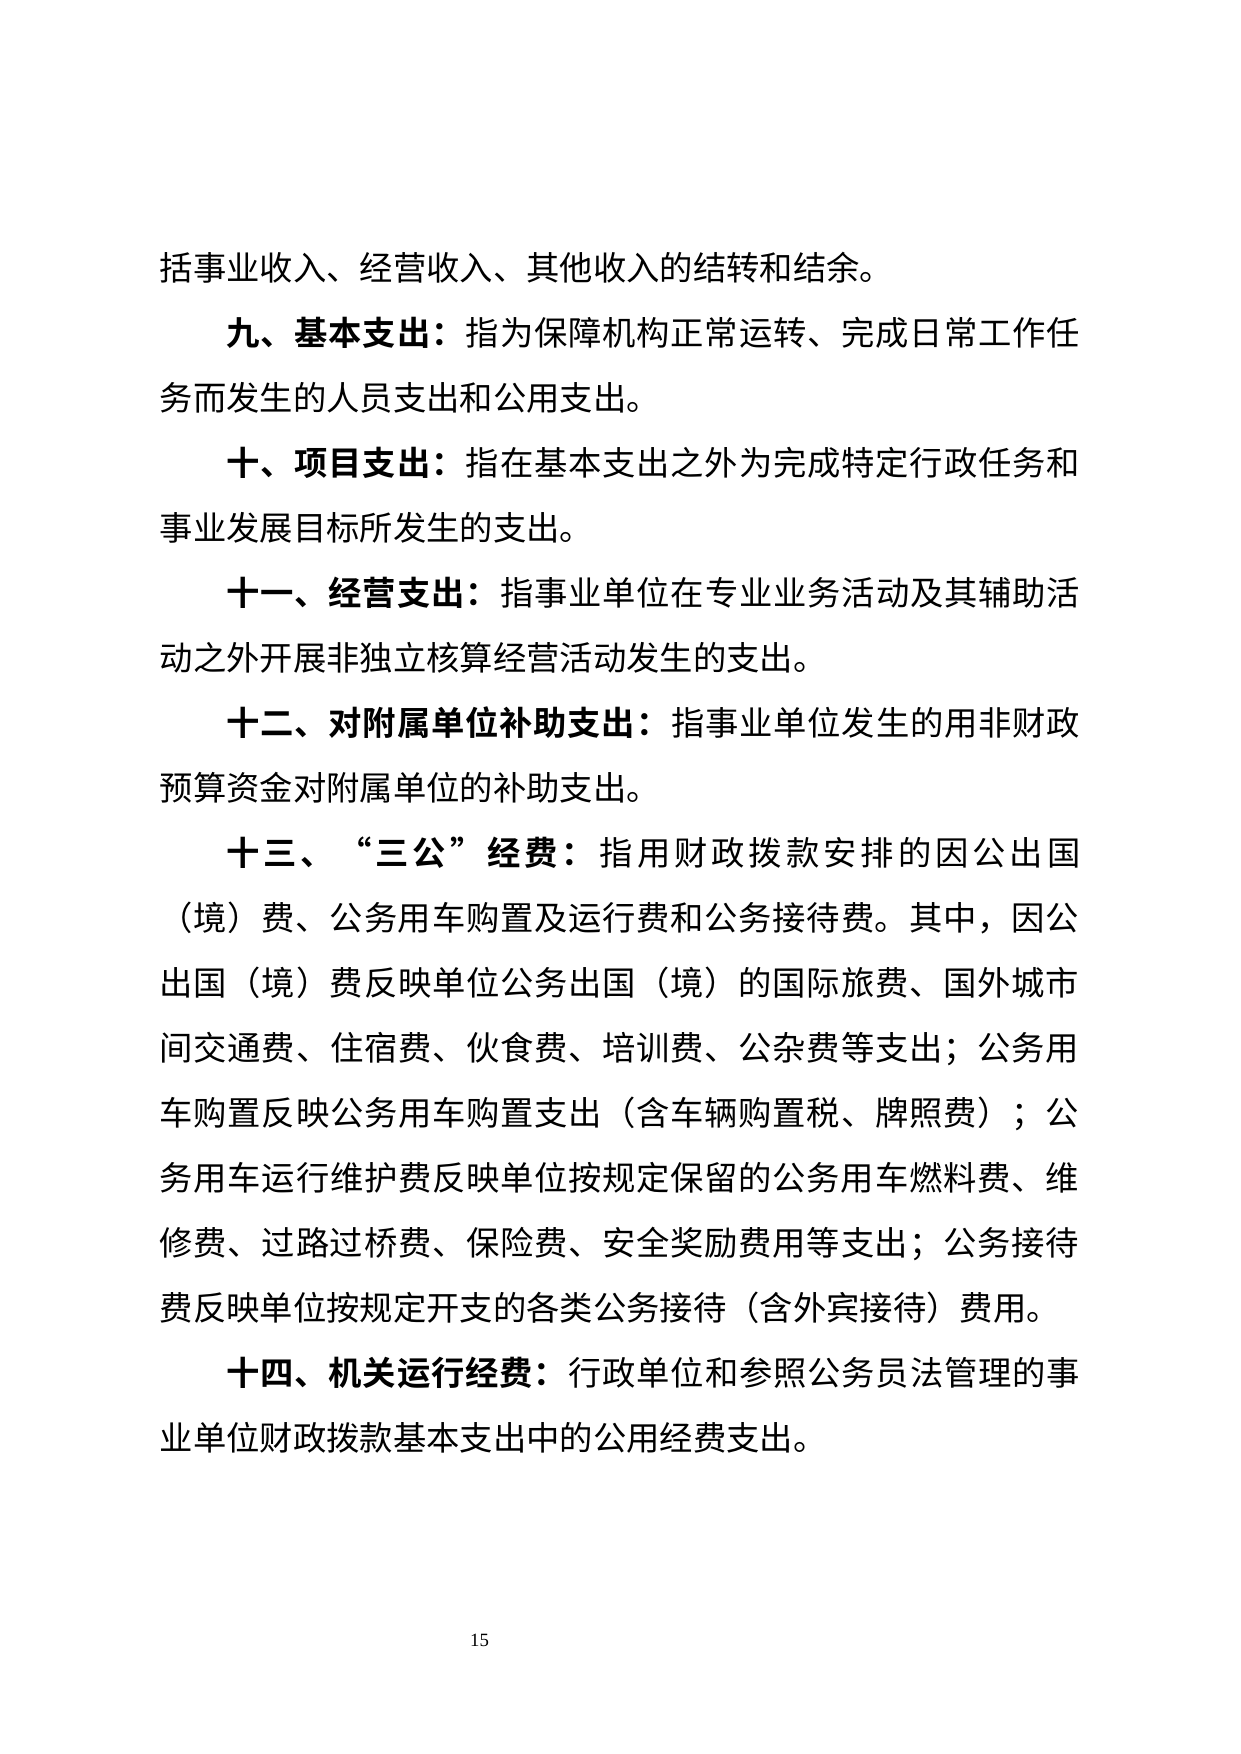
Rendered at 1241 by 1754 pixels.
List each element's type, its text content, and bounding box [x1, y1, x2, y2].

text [159, 233, 1081, 298]
text 十四、机关运行经费：行政单位和参照公务员法管理的事业单位财政拨款基本支出中的公用经费支出。 [159, 1338, 1081, 1468]
text 十、项目支出：指在基本支出之外为完成特定行政任务和事业发展目标所发生的支出。 [159, 428, 1081, 558]
text 十二、对附属单位补助支出：指事业单位发生的用非财政预算资金对附属单位的补助支出。 [159, 688, 1081, 818]
text 九、基本支出：指为保障机构正常运转、完成日常工作任务而发生的人员支出和公用支出。 [159, 298, 1081, 428]
text 十一、经营支出：指事业单位在专业业务活动及其辅助活动之外开展非独立核算经营活动发生的支出。 [159, 558, 1081, 688]
text 十三、“三公”经费：指用财政拨款安排的因公出国（境）费、公务用车购置及运行费和公务接待费。其中，因公出国（境）费反映单位公务出国（境）的国际旅费、国外城市间交通费、住宿费、伙食费、培训费、公杂费等支出；公务用车购置反映公务用车购置支出（含车辆购置税、牌照费）；公务用车运行维护费反映单位按规定保留的公务用车燃料费、维修费、过路过桥费、保险费、安全奖励费用等支出；公务接待费反映单位按规定开支的各类公务接待（含外宾接待）费用。 [159, 818, 1081, 1338]
